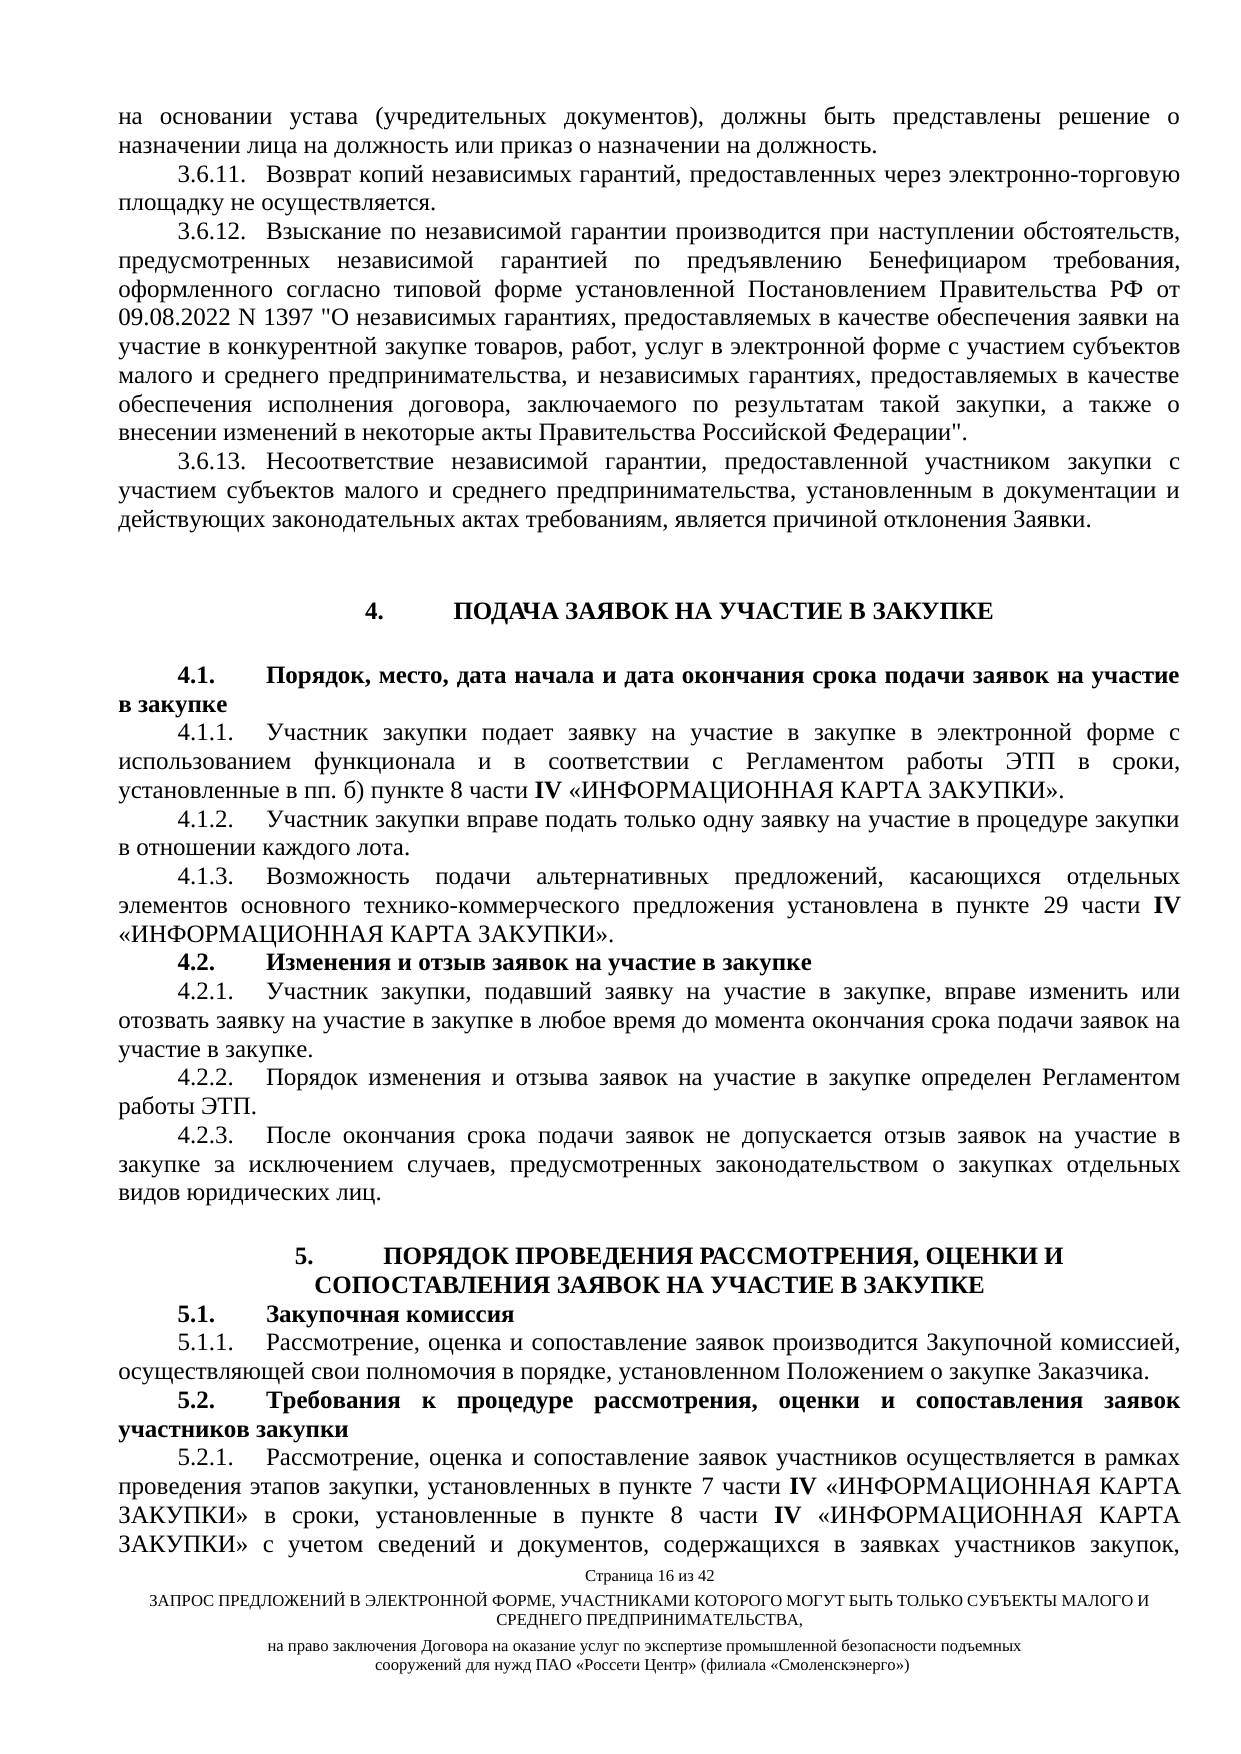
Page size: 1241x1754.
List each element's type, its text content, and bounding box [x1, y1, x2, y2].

subtitle Рассмотрение, оценка и сопоставление заявок производится Закупочной комиссией, осуществляющей свои полномочия в порядке, установленном Положением о закупке Заказчика. [118, 1327, 1181, 1385]
subtitle Требования к процедуре рассмотрения, оценки и сопоставления заявок участников закупки [118, 1385, 1181, 1442]
subtitle Участник закупки вправе подать только одну заявку на участие в процедуре закупки в отношении каждого лота. [118, 804, 1181, 861]
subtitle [118, 101, 1181, 159]
subtitle Взыскание по независимой гарантии производится при наступлении обстоятельств, предусмотренных независимой гарантией по предъявлению Бенефициаром требования, оформленного согласно типовой форме установленной Постановлением Правительства РФ от 09.08.2022 N 1397 "О независимых гарантиях, предоставляемых в качестве обеспечения заявки на участие в конкурентной закупке товаров, работ, услуг в электронной форме с участием субъектов малого и среднего предпринимательства, и независимых гарантиях, предоставляемых в качестве обеспечения исполнения договора, заключаемого по результатам такой закупки, а также о внесении изменений в некоторые акты Правительства Российской Федерации". [118, 216, 1181, 446]
subtitle Участник закупки, подавший заявку на участие в закупке, вправе изменить или отозвать заявку на участие в закупке в любое время до момента окончания срока подачи заявок на участие в закупке. [118, 976, 1181, 1062]
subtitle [118, 1442, 1181, 1557]
subtitle Участник закупки подает заявку на участие в закупке в электронной форме с использованием функционала и в соответствии с Регламентом работы ЭТП в сроки, установленные в пп. б) пункте 8 части IV «ИНФОРМАЦИОННАЯ КАРТА ЗАКУПКИ». [118, 717, 1181, 804]
subtitle ПОДАЧА ЗАЯВОК НА УЧАСТИЕ В ЗАКУПКЕ [118, 596, 1181, 625]
subtitle Возможность подачи альтернативных предложений, касающихся отдельных элементов основного технико-коммерческого предложения установлена в пункте 29 части IV «ИНФОРМАЦИОННАЯ КАРТА ЗАКУПКИ». [118, 861, 1181, 947]
subtitle Порядок, место, дата начала и дата окончания срока подачи заявок на участие в закупке [118, 660, 1181, 717]
subtitle Порядок изменения и отзыва заявок на участие в закупке определен Регламентом работы ЭТП. [118, 1062, 1181, 1120]
subtitle Несоответствие независимой гарантии, предоставленной участником закупки с участием субъектов малого и среднего предпринимательства, установленным в документации и действующих законодательных актах требованиям, является причиной отклонения Заявки. [118, 446, 1181, 532]
subtitle Закупочная комиссия [118, 1299, 1181, 1327]
subtitle Возврат копий независимых гарантий, предоставленных через электронно-торговую площадку не осуществляется. [118, 159, 1181, 216]
subtitle Изменения и отзыв заявок на участие в закупке [118, 947, 1181, 976]
subtitle После окончания срока подачи заявок не допускается отзыв заявок на участие в закупке за исключением случаев, предусмотренных законодательством о закупках отдельных видов юридических лиц. [118, 1120, 1181, 1206]
subtitle ПОРЯДОК ПРОВЕДЕНИЯ РАССМОТРЕНИЯ, ОЦЕНКИ И СОПОСТАВЛЕНИЯ ЗАЯВОК НА УЧАСТИЕ В ЗАКУПКЕ [118, 1241, 1181, 1299]
